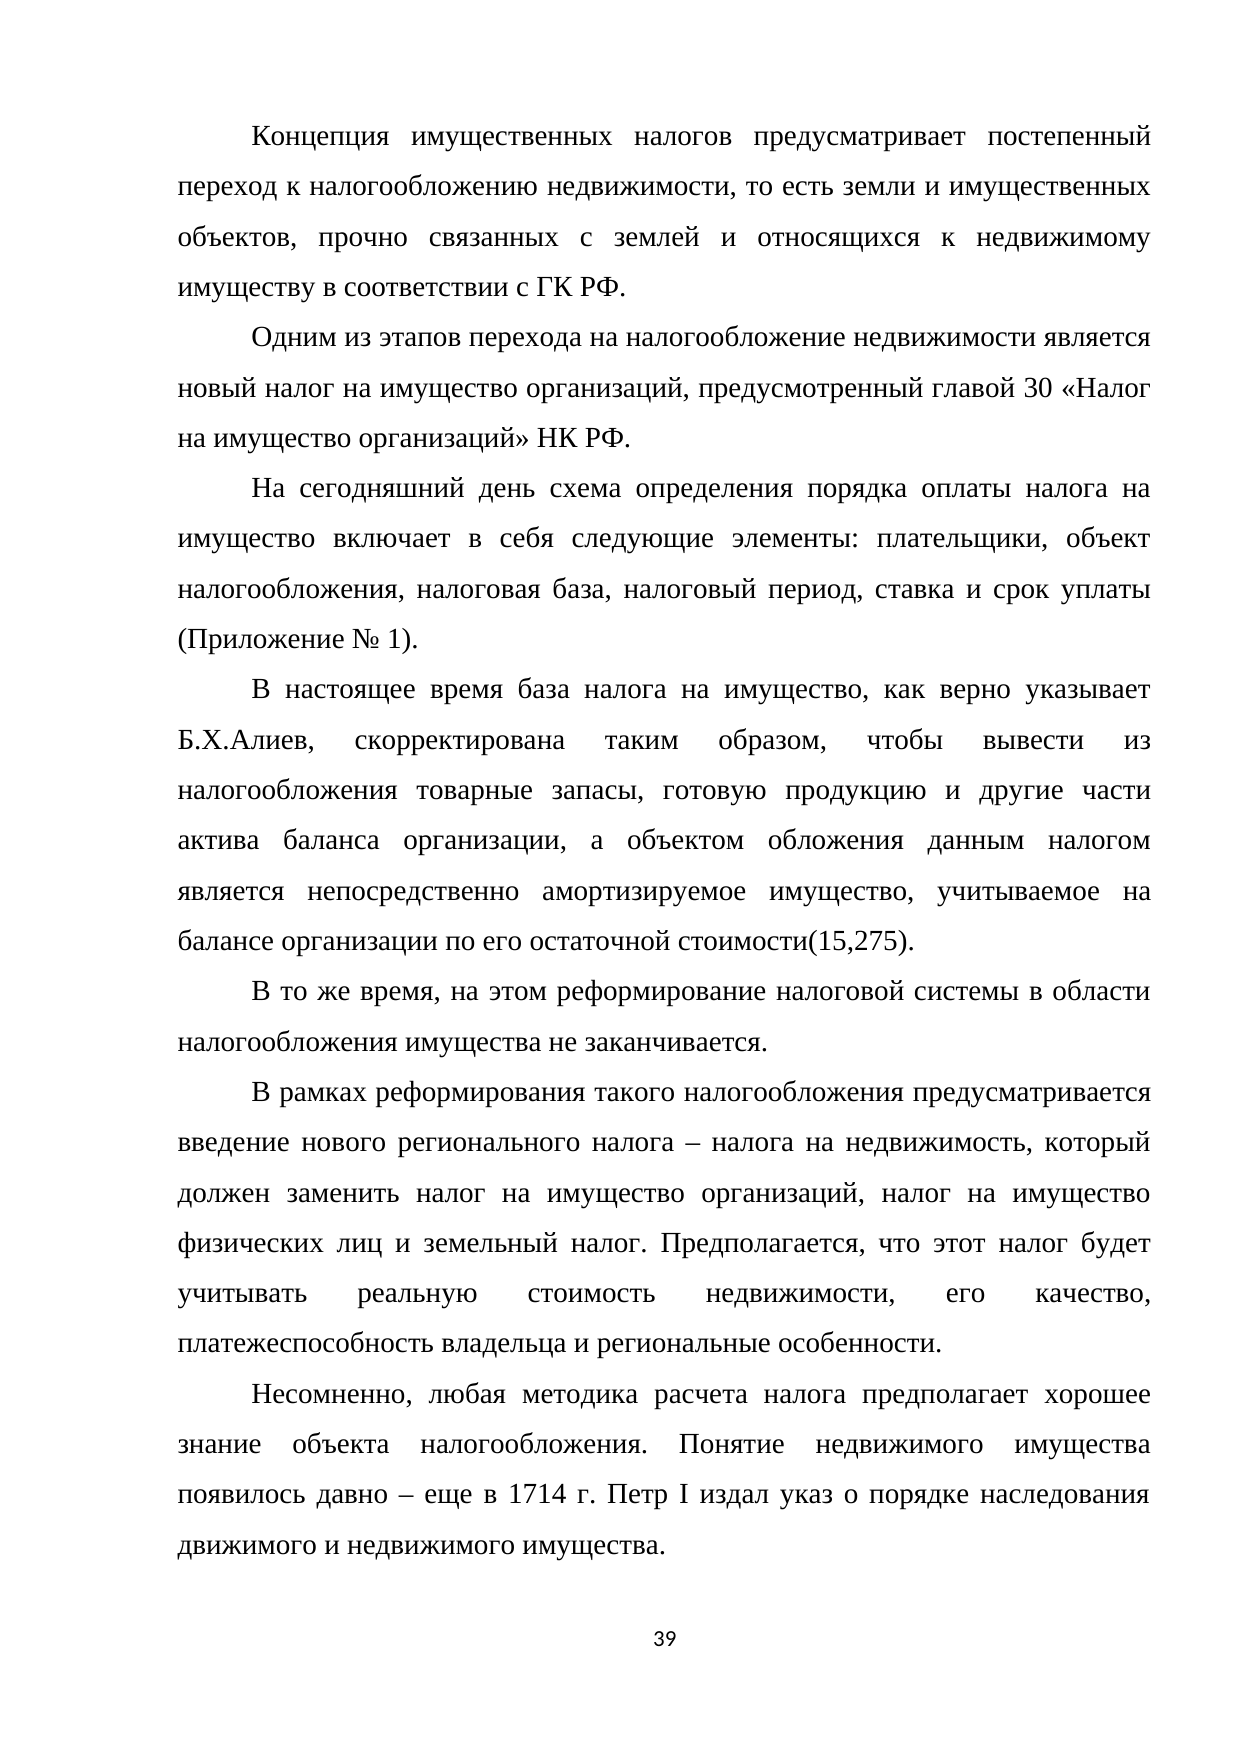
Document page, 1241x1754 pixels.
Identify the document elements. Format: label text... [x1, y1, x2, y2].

text Несомненно, любая методика расчета налога предполагает хорошее знание объекта налогообложения. Понятие недвижимого имущества появилось давно – еще в 1714 г. Петр I издал указ о порядке наследования движимого и недвижимого имущества. [177, 1376, 1152, 1560]
text В рамках реформирования такого налогообложения предусматривается введение нового регионального налога – налога на недвижимость, который должен заменить налог на имущество организаций, налог на имущество физических лиц и земельный налог. Предполагается, что этот налог будет учитывать реальную стоимость недвижимости, его качество, платежеспособность владельца и региональные особенности. [177, 1074, 1152, 1359]
text В настоящее время база налога на имущество, как верно указывает Б.Х.Алиев, скорректирована таким образом, чтобы вывести из налогообложения товарные запасы, готовую продукцию и другие части актива баланса организации, а объектом обложения данным налогом является непосредственно амортизируемое имущество, учитываемое на балансе организации по его остаточной стоимости(15,275). [177, 672, 1152, 957]
text Одним из этапов перехода на налогообложение недвижимости является новый налог на имущество организаций, предусмотренный главой 30 «Налог на имущество организаций» НК РФ. [177, 319, 1152, 453]
text В то же время, на этом реформирование налоговой системы в области налогообложения имущества не заканчивается. [177, 973, 1152, 1057]
text На сегодняшний день схема определения порядка оплаты налога на имущество включает в себя следующие элементы: плательщики, объект налогообложения, налоговая база, налоговый период, ставка и срок уплаты (Приложение № 1). [177, 470, 1152, 655]
text Концепция имущественных налогов предусматривает постепенный переход к налогообложению недвижимости, то есть земли и имущественных объектов, прочно связанных с землей и относящихся к недвижимому имуществу в соответствии с ГК РФ. [177, 118, 1152, 303]
